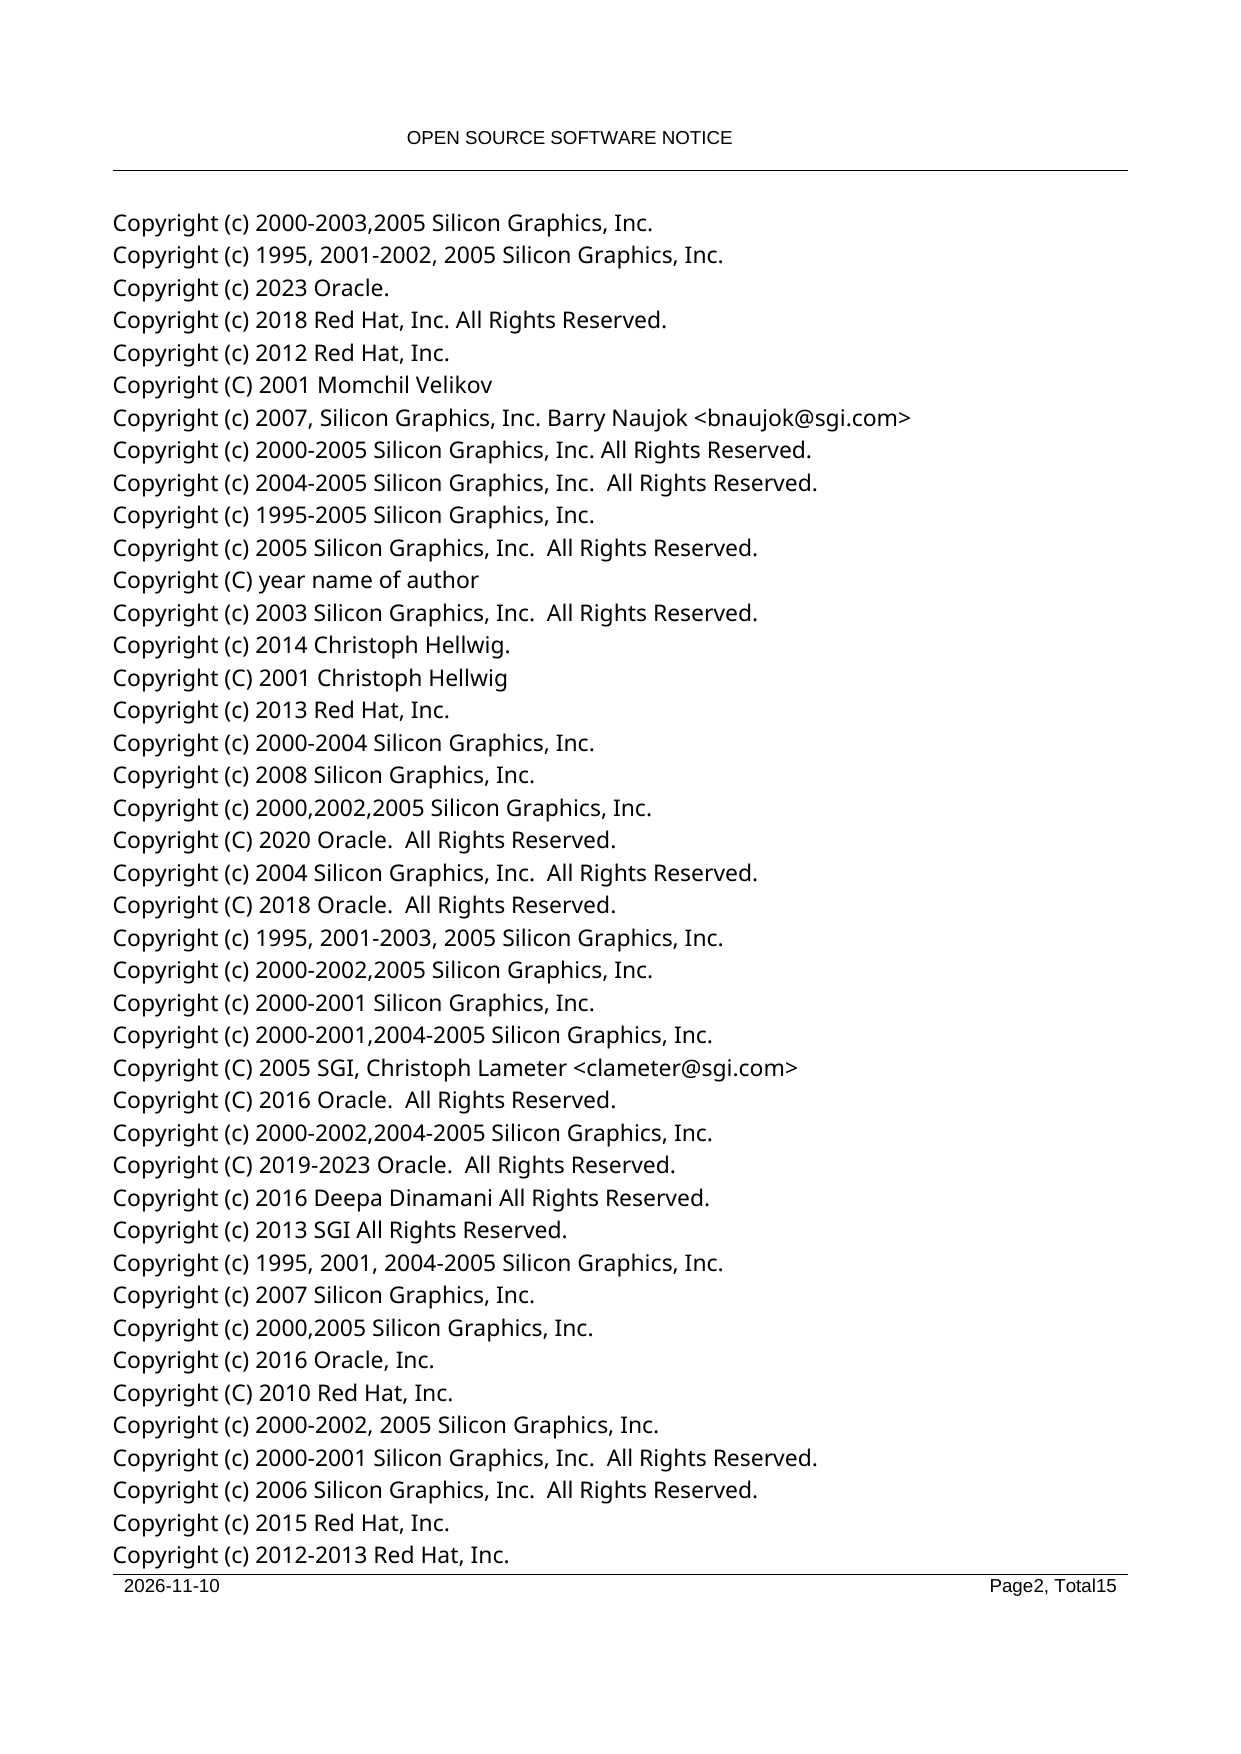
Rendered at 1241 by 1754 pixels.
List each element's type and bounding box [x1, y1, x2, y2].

text [112, 206, 1128, 1571]
